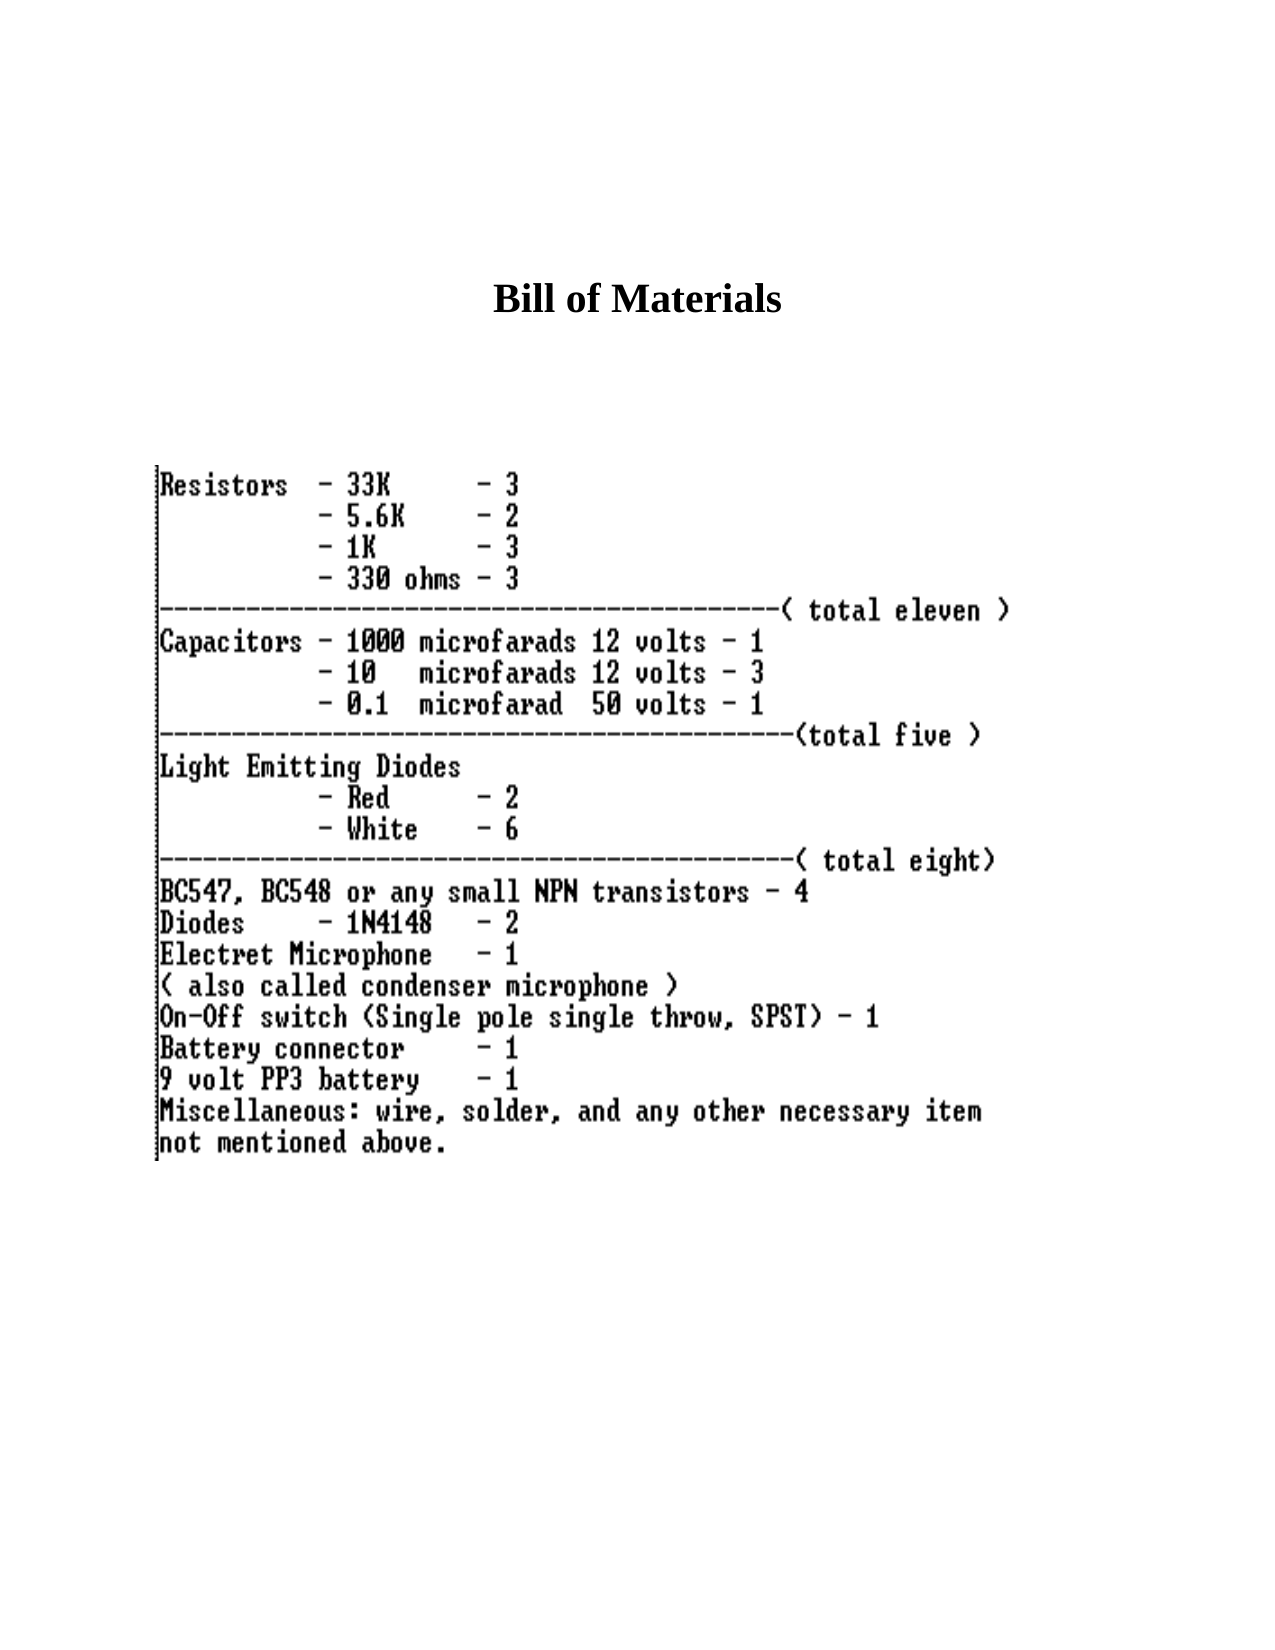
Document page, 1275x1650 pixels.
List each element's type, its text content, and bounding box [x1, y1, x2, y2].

picture [150, 465, 1268, 1161]
text Bill of Materials [150, 273, 1125, 321]
